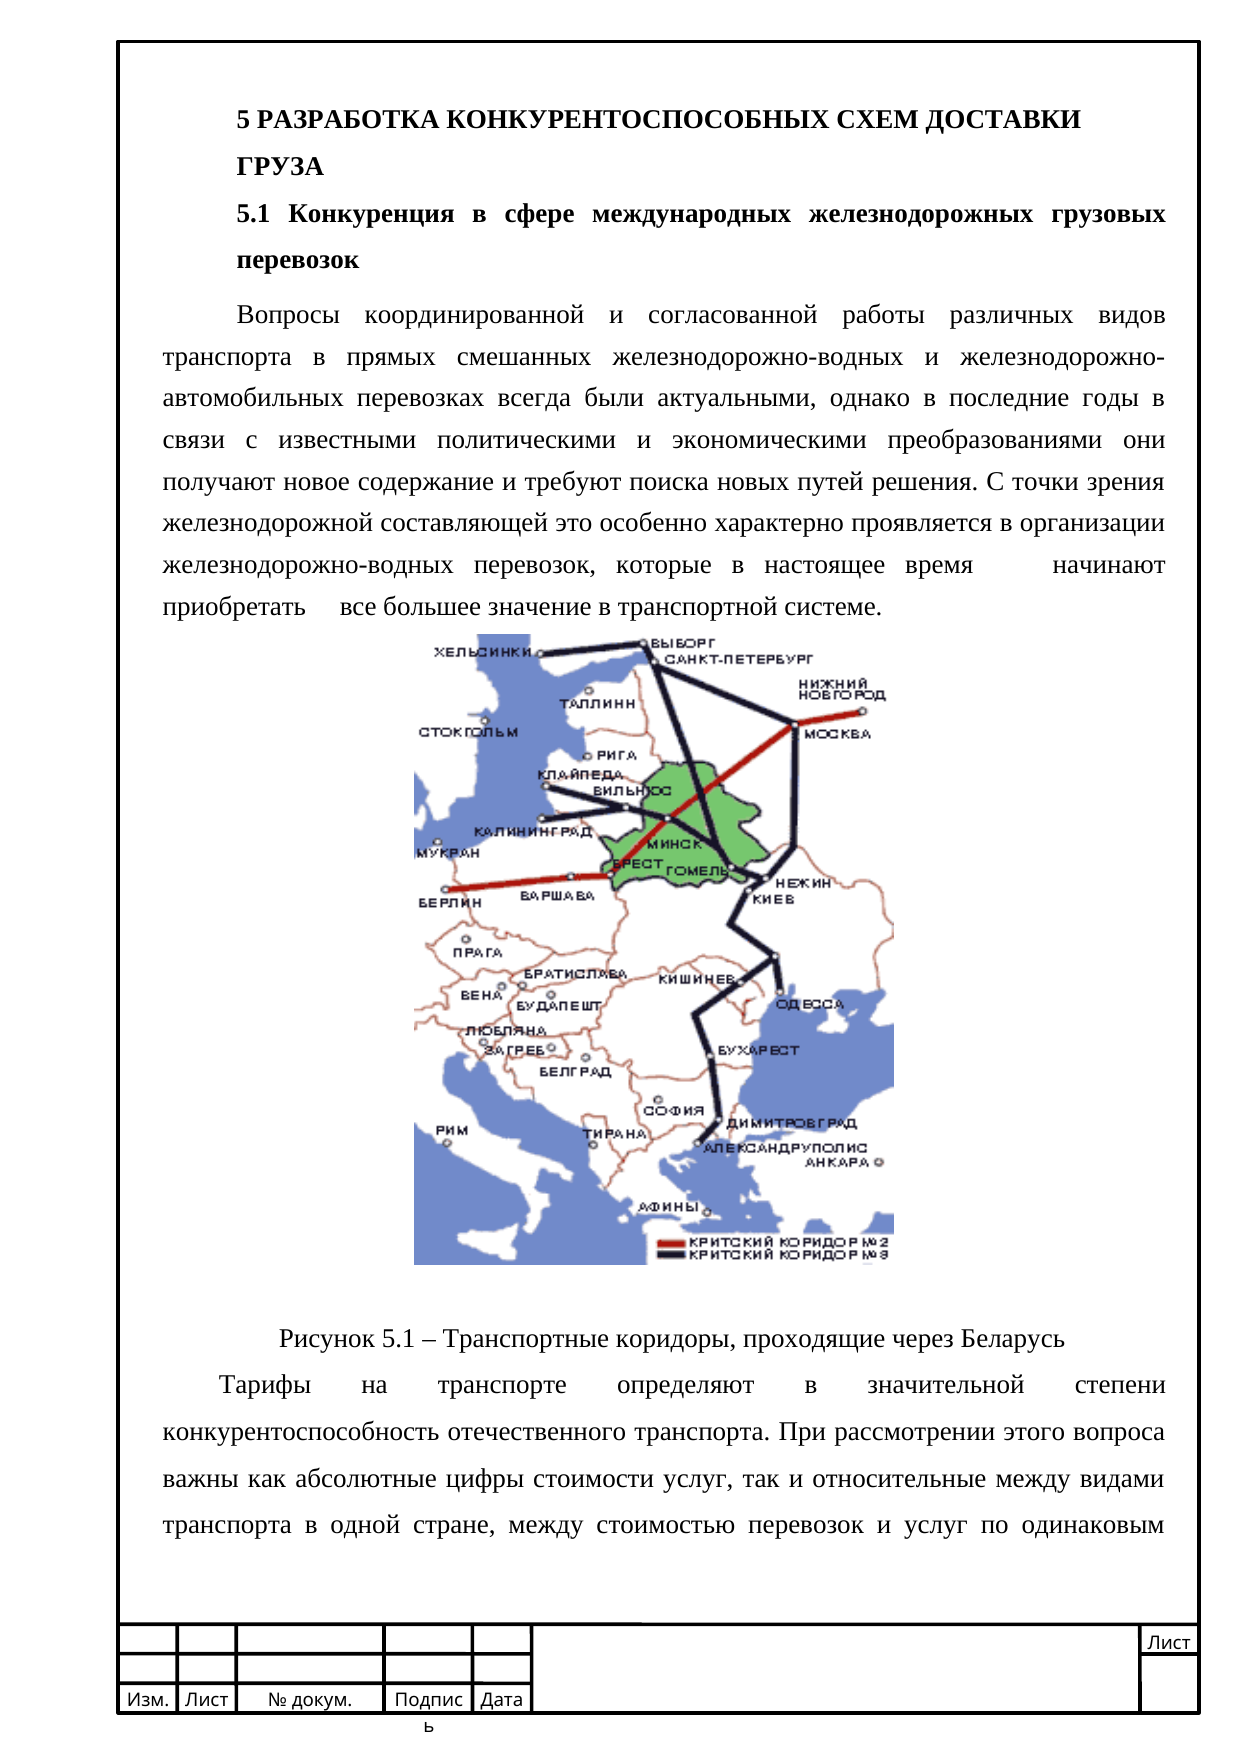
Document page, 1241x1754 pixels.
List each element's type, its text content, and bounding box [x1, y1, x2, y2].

text 5 РАЗРАБОТКА КОНКУРЕНТОСПОСОБНЫХ СХЕМ ДОСТАВКИ ГРУЗА [236, 103, 1167, 181]
text 5.1 Конкуренция в сфере международных железнодорожных грузовых перевозок [236, 197, 1167, 274]
text Рисунок 5.1 – Транспортные коридоры, проходящие через Беларусь [177, 1322, 1167, 1353]
text Вопросы координированной и согласованной работы различных видов транспорта в прямых смешанных железнодорожно-водных и железнодорожно-автомобильных перевозках всегда были актуальными, однако в последние годы в связи с известными политическими и экономическими преобразованиями они получают новое содержание и требуют поиска новых путей решения. С точки зрения железнодорожной составляющей это особенно характерно проявляется в организации железнодорожно-водных перевозок, которые в настоящее время начинают приобретать все большее значение в транспортной системе. [162, 290, 1167, 623]
picture [414, 634, 894, 1265]
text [162, 1369, 1167, 1540]
